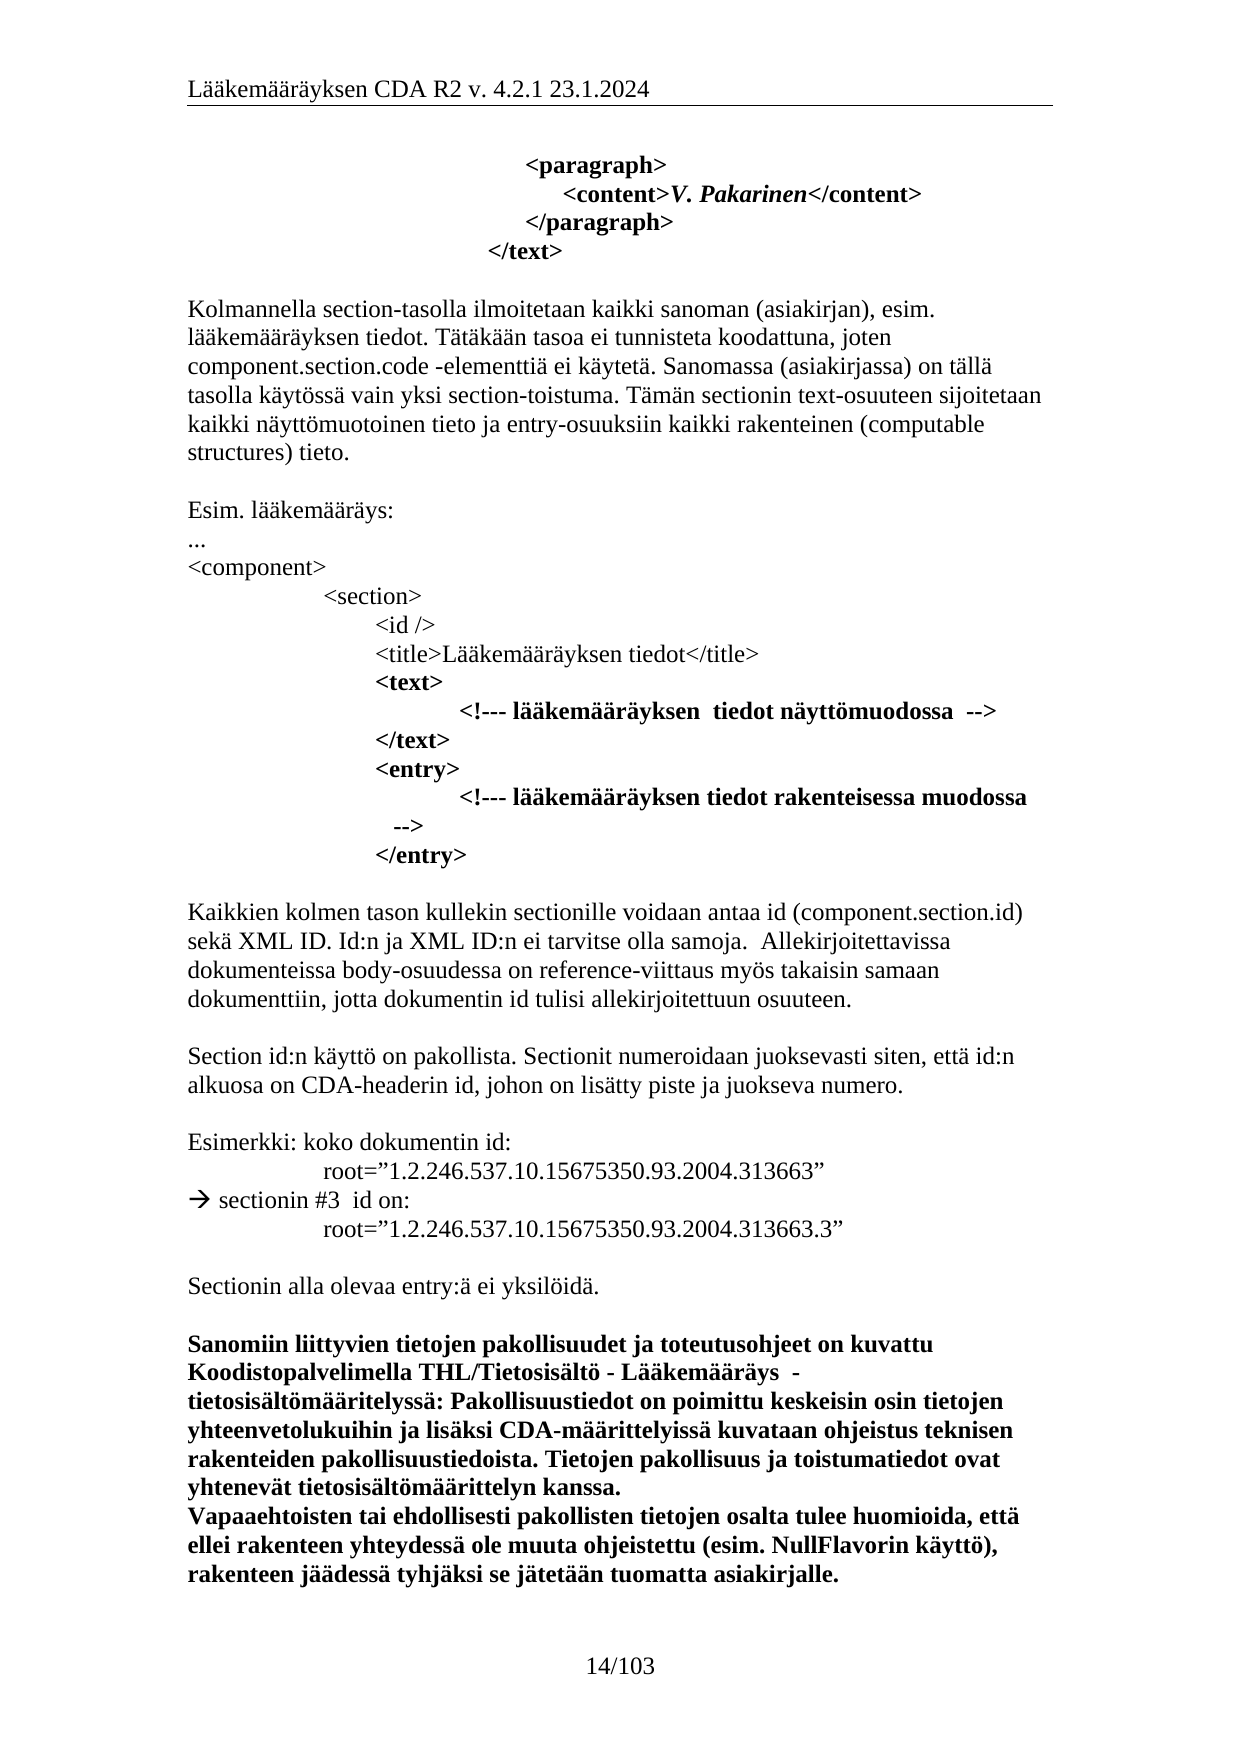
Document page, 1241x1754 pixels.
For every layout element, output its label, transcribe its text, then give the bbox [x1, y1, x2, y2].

text sectionin #3 id on: root=”1.2.246.537.10.15675350.93.2004.313663.3” [187, 1185, 1053, 1242]
text </paragraph> [459, 207, 1053, 236]
text </text> [459, 236, 1053, 265]
text <text> [300, 667, 1053, 696]
text Section id:n käyttö on pakollista. Sectionit numeroidaan juoksevasti siten, että id:n alkuosa on CDA-headerin id, johon on lisätty piste ja juokseva numero. [187, 1041, 1053, 1099]
text Esim. lääkemääräys: [187, 495, 1053, 524]
text Vapaaehtoisten tai ehdollisesti pakollisten tietojen osalta tulee huomioida, että ellei rakenteen yhteydessä ole muuta ohjeistettu (esim. NullFlavorin käyttö), rakenteen jäädessä tyhjäksi se jätetään tuomatta asiakirjalle. [187, 1501, 1053, 1587]
text <component> [187, 552, 1053, 581]
text <entry> [309, 754, 1053, 782]
text </entry> [309, 840, 1053, 869]
text Kaikkien kolmen tason kullekin sectionille voidaan antaa id (component.section.id) sekä XML ID. Id:n ja XML ID:n ei tarvitse olla samoja. Allekirjoitettavissa dokumenteissa body-osuudessa on reference-viittaus myös takaisin samaan dokumenttiin, jotta dokumentin id tulisi allekirjoitettuun osuuteen. [187, 897, 1053, 1012]
text <!--- lääkemääräyksen tiedot näyttömuodossa --> [384, 696, 1053, 725]
text <title>Lääkemääräyksen tiedot</title> [187, 639, 1053, 667]
text <section> [187, 581, 1053, 610]
text <paragraph> [389, 150, 1053, 179]
text <id /> [187, 610, 1053, 639]
text Esimerkki: koko dokumentin id: root=”1.2.246.537.10.15675350.93.2004.313663” [187, 1127, 1053, 1185]
text Sanomiin liittyvien tietojen pakollisuudet ja toteutusohjeet on kuvattu Koodistopalvelimella THL/Tietosisältö - Lääkemääräys -tietosisältömääritelyssä: Pakollisuustiedot on poimittu keskeisin osin tietojen yhteenvetolukuihin ja lisäksi CDA-määrittelyissä kuvataan ohjeistus teknisen rakenteiden pakollisuustiedoista. Tietojen pakollisuus ja toistumatiedot ovat yhtenevät tietosisältömäärittelyn kanssa. [187, 1329, 1053, 1501]
text </text> [309, 725, 1053, 754]
text Sectionin alla olevaa entry:ä ei yksilöidä. [187, 1271, 1053, 1300]
text <!--- lääkemääräyksen tiedot rakenteisessa muodossa --> [393, 782, 1053, 840]
text <content>V. Pakarinen</content> [459, 179, 1053, 207]
text ... [187, 524, 1053, 552]
text Kolmannella section-tasolla ilmoitetaan kaikki sanoman (asiakirjan), esim. lääkemääräyksen tiedot. Tätäkään tasoa ei tunnisteta koodattuna, joten component.section.code -elementtiä ei käytetä. Sanomassa (asiakirjassa) on tällä tasolla käytössä vain yksi section-toistuma. Tämän sectionin text-osuuteen sijoitetaan kaikki näyttömuotoinen tieto ja entry-osuuksiin kaikki rakenteinen (computable structures) tieto. [187, 294, 1053, 466]
